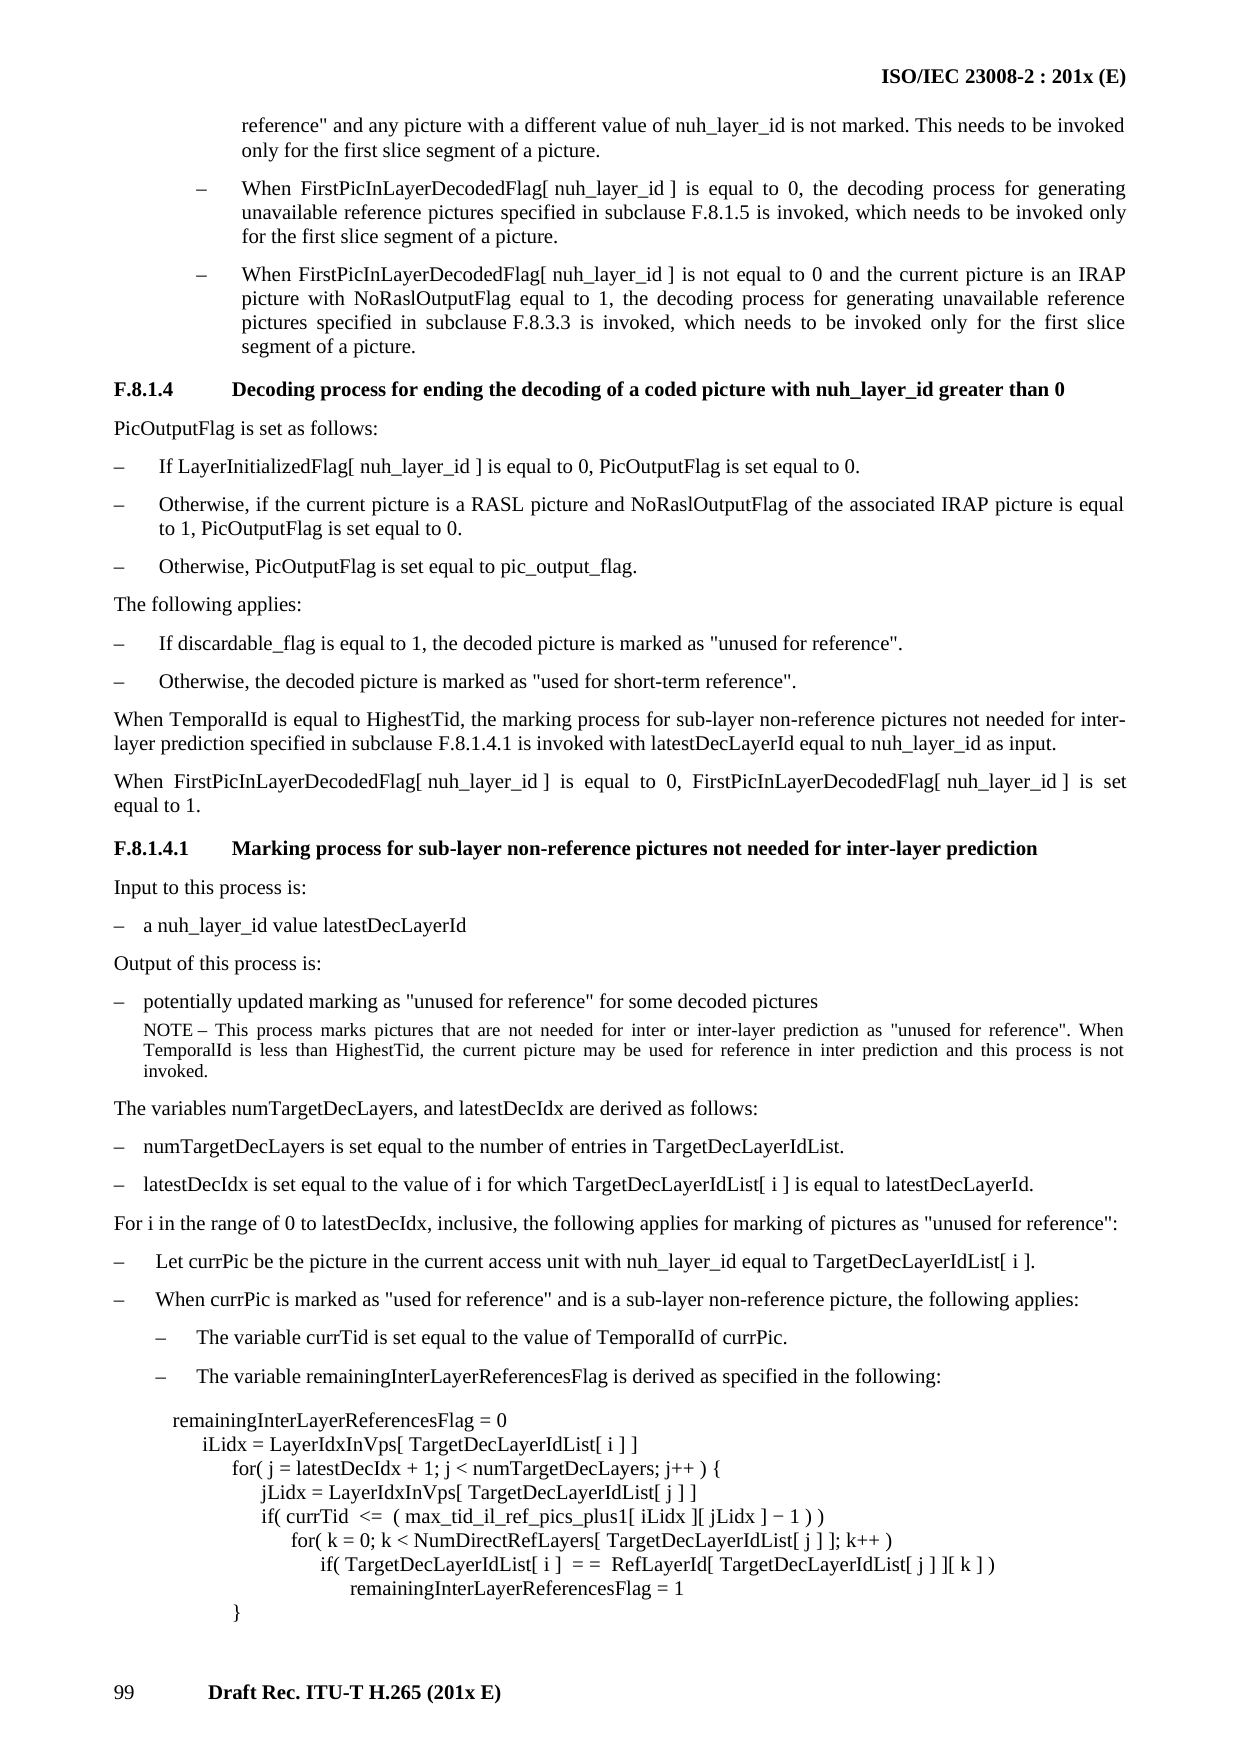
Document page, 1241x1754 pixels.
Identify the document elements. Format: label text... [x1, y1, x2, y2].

list For i in the range of 0 to latestDecIdx, inclusive, the following applies for marking of pictures as "unused for reference": [113, 1211, 1127, 1235]
list Decoding process for ending the decoding of a coded picture with nuh_layer_id greater than 0 [113, 377, 1127, 401]
text – When FirstPicInLayerDecodedFlag[ nuh_layer_id ] is not equal to 0 and the current picture is an IRAP picture with NoRaslOutputFlag equal to 1, the decoding process for generating unavailable reference pictures specified in subclause F.8.3.3 is invoked, which needs to be invoked only for the first slice segment of a picture. [196, 262, 1127, 358]
text – When currPic is marked as "used for reference" and is a sub-layer non-reference picture, the following applies: [113, 1287, 1127, 1311]
text The following applies: [113, 592, 1127, 616]
text – If discardable_flag is equal to 1, the decoded picture is marked as "unused for reference". [113, 631, 1127, 655]
text NOTE – This process marks pictures that are not needed for inter or inter-layer prediction as "unused for reference". When TemporalId is less than HighestTid, the current picture may be used for reference in inter prediction and this process is not invoked. [143, 1019, 1127, 1082]
text – If LayerInitializedFlag[ nuh_layer_id ] is equal to 0, PicOutputFlag is set equal to 0. [113, 454, 1127, 478]
text Input to this process is: [113, 874, 1127, 899]
list Marking process for sub-layer non-reference pictures not needed for inter-layer prediction [113, 836, 1127, 860]
text – a nuh_layer_id value latestDecLayerId [113, 913, 1127, 937]
text Output of this process is: [113, 951, 1127, 975]
text remainingInterLayerReferencesFlag = 0 iLidx = LayerIdxInVps[ TargetDecLayerIdList[ i ] ] for( j = latestDecIdx + 1; j < numTargetDecLayers; j++ ) { jLidx = LayerIdxInVps[ TargetDecLayerIdList[ j ] ] if( currTid <= ( max_tid_il_ref_pics_plus1[ iLidx ][ jLidx ] − 1 ) ) for( k = 0; k < NumDirectRefLayers[ TargetDecLayerIdList[ j ] ]; k++ ) if( TargetDecLayerIdList[ i ] = = RefLayerId[ TargetDecLayerIdList[ j ] ][ k ] ) remainingInterLayerReferencesFlag = 1 } [113, 1408, 1127, 1624]
text – The variable remainingInterLayerReferencesFlag is derived as specified in the following: [155, 1363, 1127, 1388]
text – potentially updated marking as "unused for reference" for some decoded pictures [113, 989, 1127, 1013]
text – numTargetDecLayers is set equal to the number of entries in TargetDecLayerIdList. [113, 1134, 1127, 1158]
text – Otherwise, the decoded picture is marked as "used for short-term reference". [113, 669, 1127, 693]
text – Let currPic be the picture in the current access unit with nuh_layer_id equal to TargetDecLayerIdList[ i ]. [113, 1249, 1127, 1273]
text – latestDecIdx is set equal to the value of i for which TargetDecLayerIdList[ i ] is equal to latestDecLayerId. [113, 1172, 1127, 1196]
text – Otherwise, PicOutputFlag is set equal to pic_output_flag. [113, 554, 1127, 578]
text When FirstPicInLayerDecodedFlag[ nuh_layer_id ] is equal to 0, FirstPicInLayerDecodedFlag[ nuh_layer_id ] is set equal to 1. [113, 769, 1127, 817]
text – When FirstPicInLayerDecodedFlag[ nuh_layer_id ] is equal to 0, the decoding process for generating unavailable reference pictures specified in subclause F.8.1.5 is invoked, which needs to be invoked only for the first slice segment of a picture. [196, 176, 1127, 248]
text – The variable currTid is set equal to the value of TemporalId of currPic. [155, 1325, 1127, 1349]
list The variables numTargetDecLayers, and latestDecIdx are derived as follows: [113, 1096, 1127, 1120]
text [196, 113, 1127, 162]
text – Otherwise, if the current picture is a RASL picture and NoRaslOutputFlag of the associated IRAP picture is equal to 1, PicOutputFlag is set equal to 0. [113, 492, 1127, 540]
text PicOutputFlag is set as follows: [113, 415, 1127, 439]
text When TemporalId is equal to HighestTid, the marking process for sub-layer non-reference pictures not needed for inter-layer prediction specified in subclause F.8.1.4.1 is invoked with latestDecLayerId equal to nuh_layer_id as input. [113, 707, 1127, 755]
